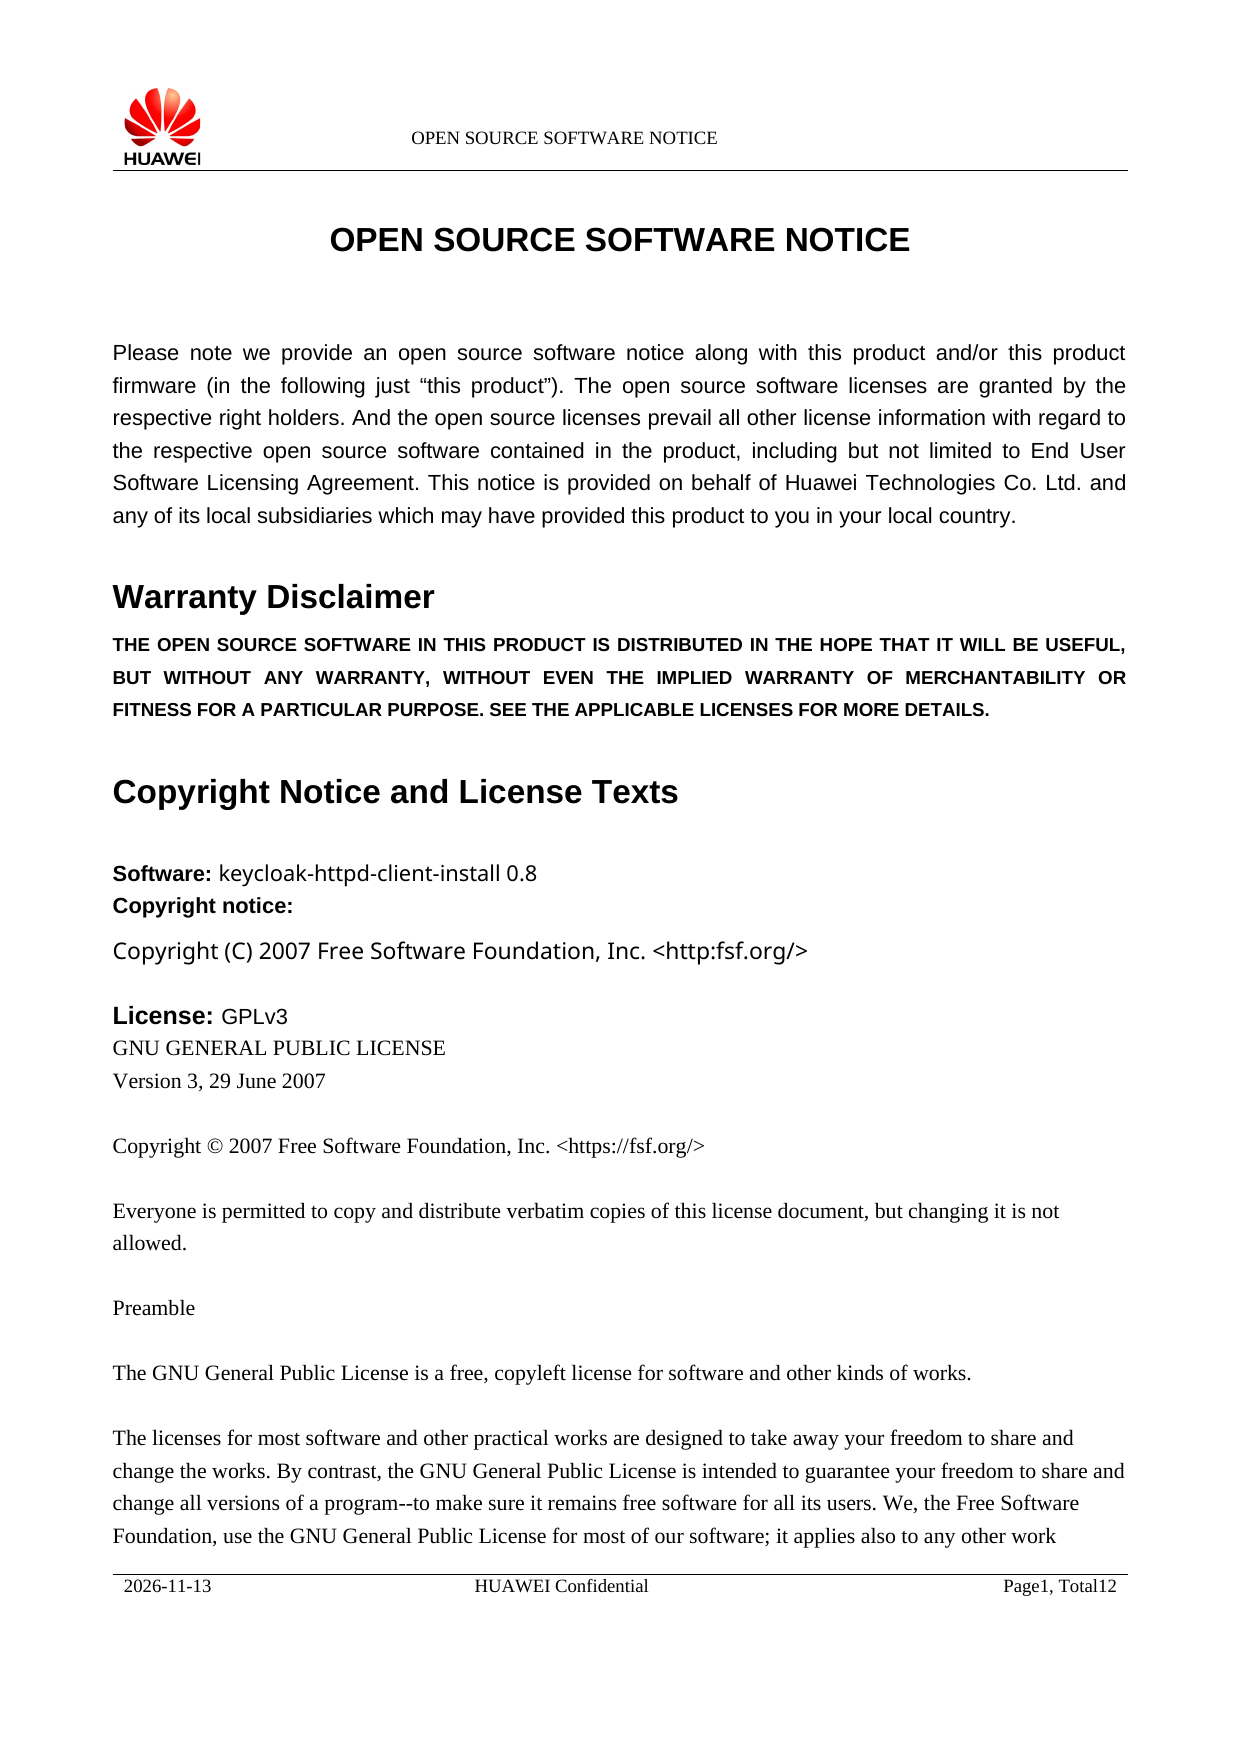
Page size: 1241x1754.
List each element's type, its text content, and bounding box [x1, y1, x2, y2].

text The open source software in this product is distributed in the hope that it will be useful, but WITHOUT ANY WARRANTY, without even the implied warranty of MERCHANTABILITY or FITNESS FOR A PARTICULAR PURPOSE. See the applicable licenses for more details. [112, 629, 1128, 726]
text License: GPLv3 [112, 999, 1128, 1031]
text Copyright Notice and License Texts [112, 759, 1128, 824]
text Warranty Disclaimer [112, 564, 1128, 629]
picture [124, 88, 201, 165]
text Copyright notice: [112, 889, 1128, 921]
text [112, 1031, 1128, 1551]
text Please note we provide an open source software notice along with this product and/or this product firmware (in the following just “this product”). The open source software licenses are granted by the respective right holders. And the open source licenses prevail all other license information with regard to the respective open source software contained in the product, including but not limited to End User Software Licensing Agreement. This notice is provided on behalf of Huawei Technologies Co. Ltd. and any of its local subsidiaries which may have provided this product to you in your local country. [112, 336, 1128, 531]
title Software: keycloak-httpd-client-install 0.8 [112, 856, 1128, 889]
text OPEN SOURCE SOFTWARE NOTICE [112, 206, 1128, 271]
text Copyright (C) 2007 Free Software Foundation, Inc. <http:fsf.org/> [112, 934, 1128, 999]
